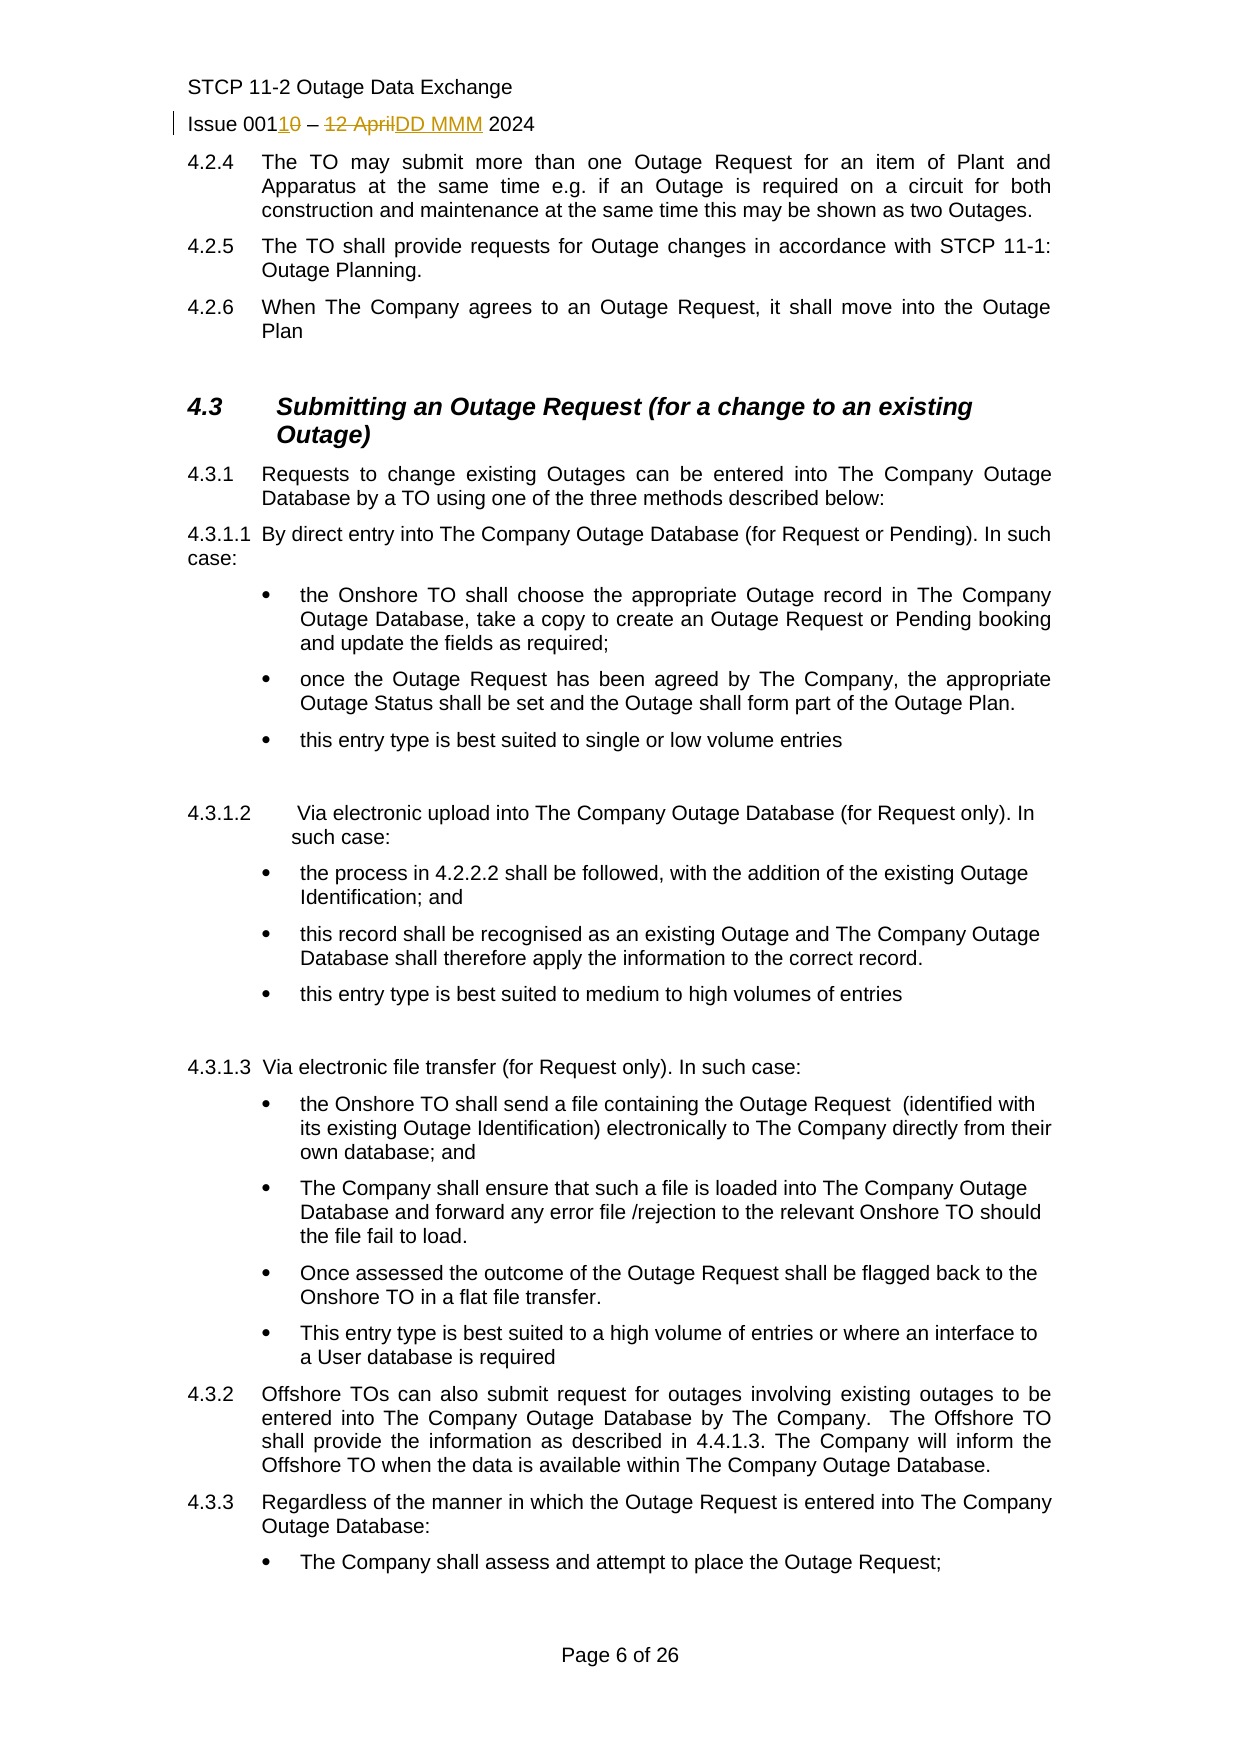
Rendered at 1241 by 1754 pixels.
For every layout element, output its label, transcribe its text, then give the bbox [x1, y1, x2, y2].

subtitle By direct entry into The Company Outage Database (for Request or Pending). In such case: [187, 522, 1053, 570]
subtitle Regardless of the manner in which the Outage Request is entered into The Company Outage Database: [187, 1490, 1053, 1538]
list This entry type is best suited to a high volume of entries or where an interface to a User database is required [262, 1321, 1053, 1369]
subtitle Via electronic upload into The Company Outage Database (for Request only). In such case: [187, 801, 1053, 848]
subtitle When The Company agrees to an Outage Request, it shall move into the Outage Plan [187, 295, 1053, 343]
subtitle The TO may submit more than one Outage Request for an item of Plant and Apparatus at the same time e.g. if an Outage is required on a circuit for both construction and maintenance at the same time this may be shown as two Outages. [187, 150, 1053, 222]
subtitle this entry type is best suited to medium to high volumes of entries [262, 982, 1053, 1006]
subtitle Offshore TOs can also submit request for outages involving existing outages to be entered into The Company Outage Database by The Company. The Offshore TO shall provide the information as described in 4.4.1.3. The Company will inform the Offshore TO when the data is available within The Company Outage Database. [187, 1381, 1053, 1477]
subtitle Via electronic file transfer (for Request only). In such case: [187, 1055, 1053, 1079]
subtitle Requests to change existing Outages can be entered into The Company Outage Database by a TO using one of the three methods described below: [187, 462, 1053, 509]
subtitle this record shall be recognised as an existing Outage and The Company Outage Database shall therefore apply the information to the correct record. [262, 921, 1053, 969]
subtitle the process in 4.2.2.2 shall be followed, with the addition of the existing Outage Identification; and [262, 861, 1053, 909]
subtitle Submitting an Outage Request (for a change to an existing Outage) [187, 392, 1053, 449]
subtitle The Company shall ensure that such a file is loaded into The Company Outage Database and forward any error file /rejection to the relevant Onshore TO should the file fail to load. [262, 1176, 1053, 1248]
subtitle this entry type is best suited to single or low volume entries [262, 727, 1053, 752]
subtitle once the Outage Request has been agreed by The Company, the appropriate Outage Status shall be set and the Outage shall form part of the Outage Plan. [262, 667, 1053, 715]
subtitle the Onshore TO shall choose the appropriate Outage record in The Company Outage Database, take a copy to create an Outage Request or Pending booking and update the fields as required; [262, 582, 1053, 654]
subtitle the Onshore TO shall send a file containing the Outage Request (identified with its existing Outage Identification) electronically to The Company directly from their own database; and [262, 1091, 1053, 1163]
list Once assessed the outcome of the Outage Request shall be flagged back to the Onshore TO in a flat file transfer. [262, 1260, 1053, 1308]
list The Company shall assess and attempt to place the Outage Request; [262, 1550, 1053, 1574]
subtitle The TO shall provide requests for Outage changes in accordance with STCP 11-1: Outage Planning. [187, 234, 1053, 282]
